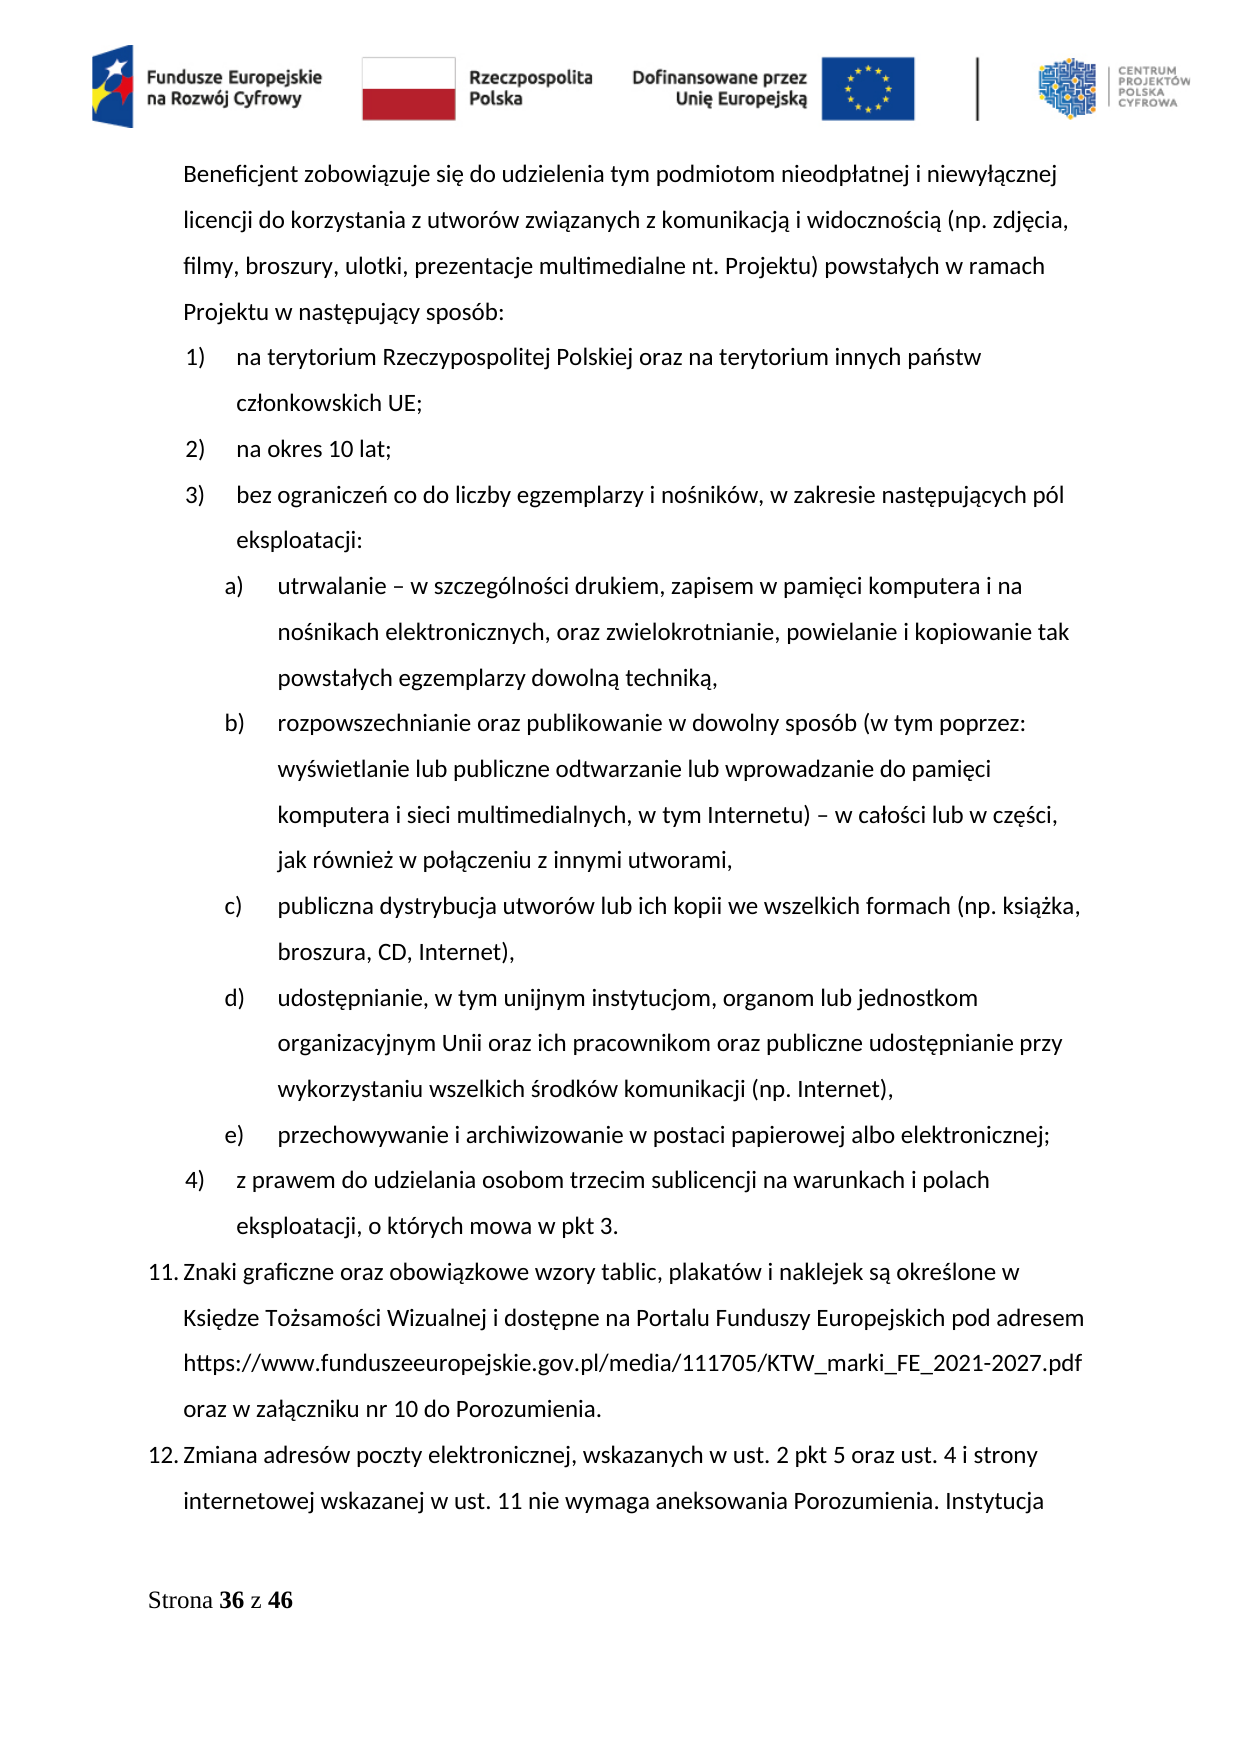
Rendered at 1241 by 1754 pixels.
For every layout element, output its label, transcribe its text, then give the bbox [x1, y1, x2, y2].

list bez ograniczeń co do liczby egzemplarzy i nośników, w zakresie następujących pól eksploatacji: [185, 479, 1093, 555]
list publiczna dystrybucja utworów lub ich kopii we wszelkich formach (np. książka, broszura, CD, Internet), [224, 890, 1093, 967]
list na terytorium Rzeczypospolitej Polskiej oraz na terytorium innych państw członkowskich UE; [185, 342, 1093, 418]
list przechowywanie i archiwizowanie w postaci papierowej albo elektronicznej; [224, 1119, 1093, 1149]
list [148, 159, 1093, 326]
picture [92, 45, 1191, 128]
list rozpowszechnianie oraz publikowanie w dowolny sposób (w tym poprzez: wyświetlanie lub publiczne odtwarzanie lub wprowadzanie do pamięci komputera i sieci multimedialnych, w tym Internetu) – w całości lub w części, jak również w połączeniu z innymi utworami, [224, 707, 1093, 875]
list utrwalanie – w szczególności drukiem, zapisem w pamięci komputera i na nośnikach elektronicznych, oraz zwielokrotnianie, powielanie i kopiowanie tak powstałych egzemplarzy dowolną techniką, [224, 570, 1093, 692]
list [148, 1439, 1093, 1515]
list Znaki graficzne oraz obowiązkowe wzory tablic, plakatów i naklejek są określone w Księdze Tożsamości Wizualnej i dostępne na Portalu Funduszy Europejskich pod adresem https://www.funduszeeuropejskie.gov.pl/media/111705/KTW_marki_FE_2021-2027.pdf oraz w załączniku nr 10 do Porozumienia. [148, 1256, 1093, 1424]
list udostępnianie, w tym unijnym instytucjom, organom lub jednostkom organizacyjnym Unii oraz ich pracownikom oraz publiczne udostępnianie przy wykorzystaniu wszelkich środków komunikacji (np. Internet), [224, 982, 1093, 1104]
list z prawem do udzielania osobom trzecim sublicencji na warunkach i polach eksploatacji, o których mowa w pkt 3. [185, 1165, 1093, 1241]
list na okres 10 lat; [185, 433, 1093, 463]
